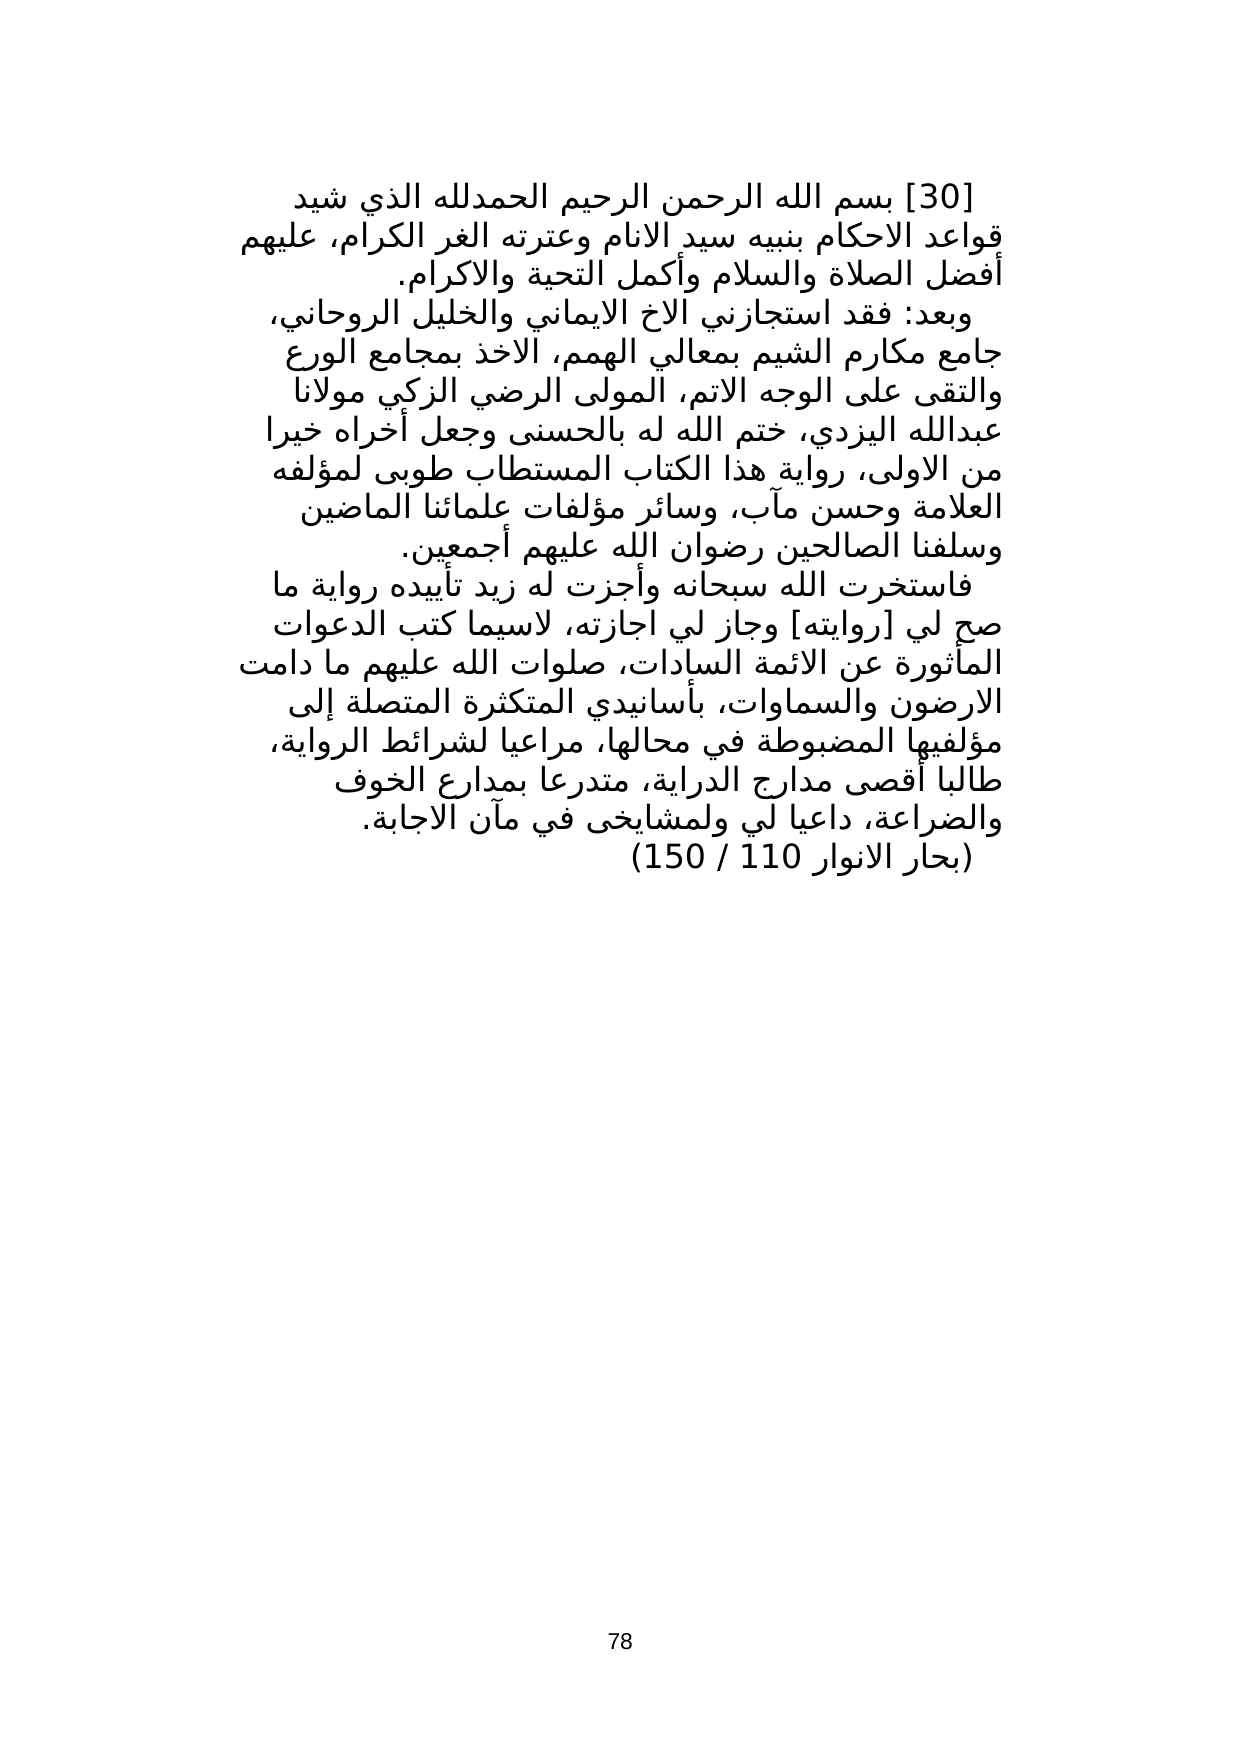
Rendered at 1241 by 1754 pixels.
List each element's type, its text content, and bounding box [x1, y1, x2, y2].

text [30] بسم الله الرحمن الرحيم الحمدلله الذي شيد قواعد الاحكام بنبيه سيد الانام وعترته الغر الكرام، عليهم أفضل الصلاة والسلام وأكمل التحية والاكرام. [236, 177, 1004, 294]
text فاستخرت الله سبحانه وأجزت له زيد تأييده رواية ما صح لي [روايته] وجاز لي اجازته، لاسيما كتب الدعوات المأثورة عن الائمة السادات، صلوات الله عليهم ما دامت الارضون والسماوات، بأسانيدي المتكثرة المتصلة إلى مؤلفيها المضبوطة في محالها، مراعيا لشرائط الرواية، طالبا أقصى مدارج الدراية، متدرعا بمدارع الخوف والضراعة، داعيا لي ولمشايخى في مآن الاجابة. [236, 566, 1004, 838]
text (بحار الانوار 110 / 150) [236, 838, 1004, 877]
text وبعد: فقد استجازني الاخ الايماني والخليل الروحاني، جامع مكارم الشيم بمعالي الهمم، الاخذ بمجامع الورع والتقى على الوجه الاتم، المولى الرضي الزكي مولانا عبدالله اليزدي، ختم الله له بالحسنى وجعل أخراه خيرا من الاولى، رواية هذا الكتاب المستطاب طوبى لمؤلفه العلامة وحسن مآب، وسائر مؤلفات علمائنا الماضين وسلفنا الصالحين رضوان الله عليهم أجمعين. [236, 294, 1004, 566]
